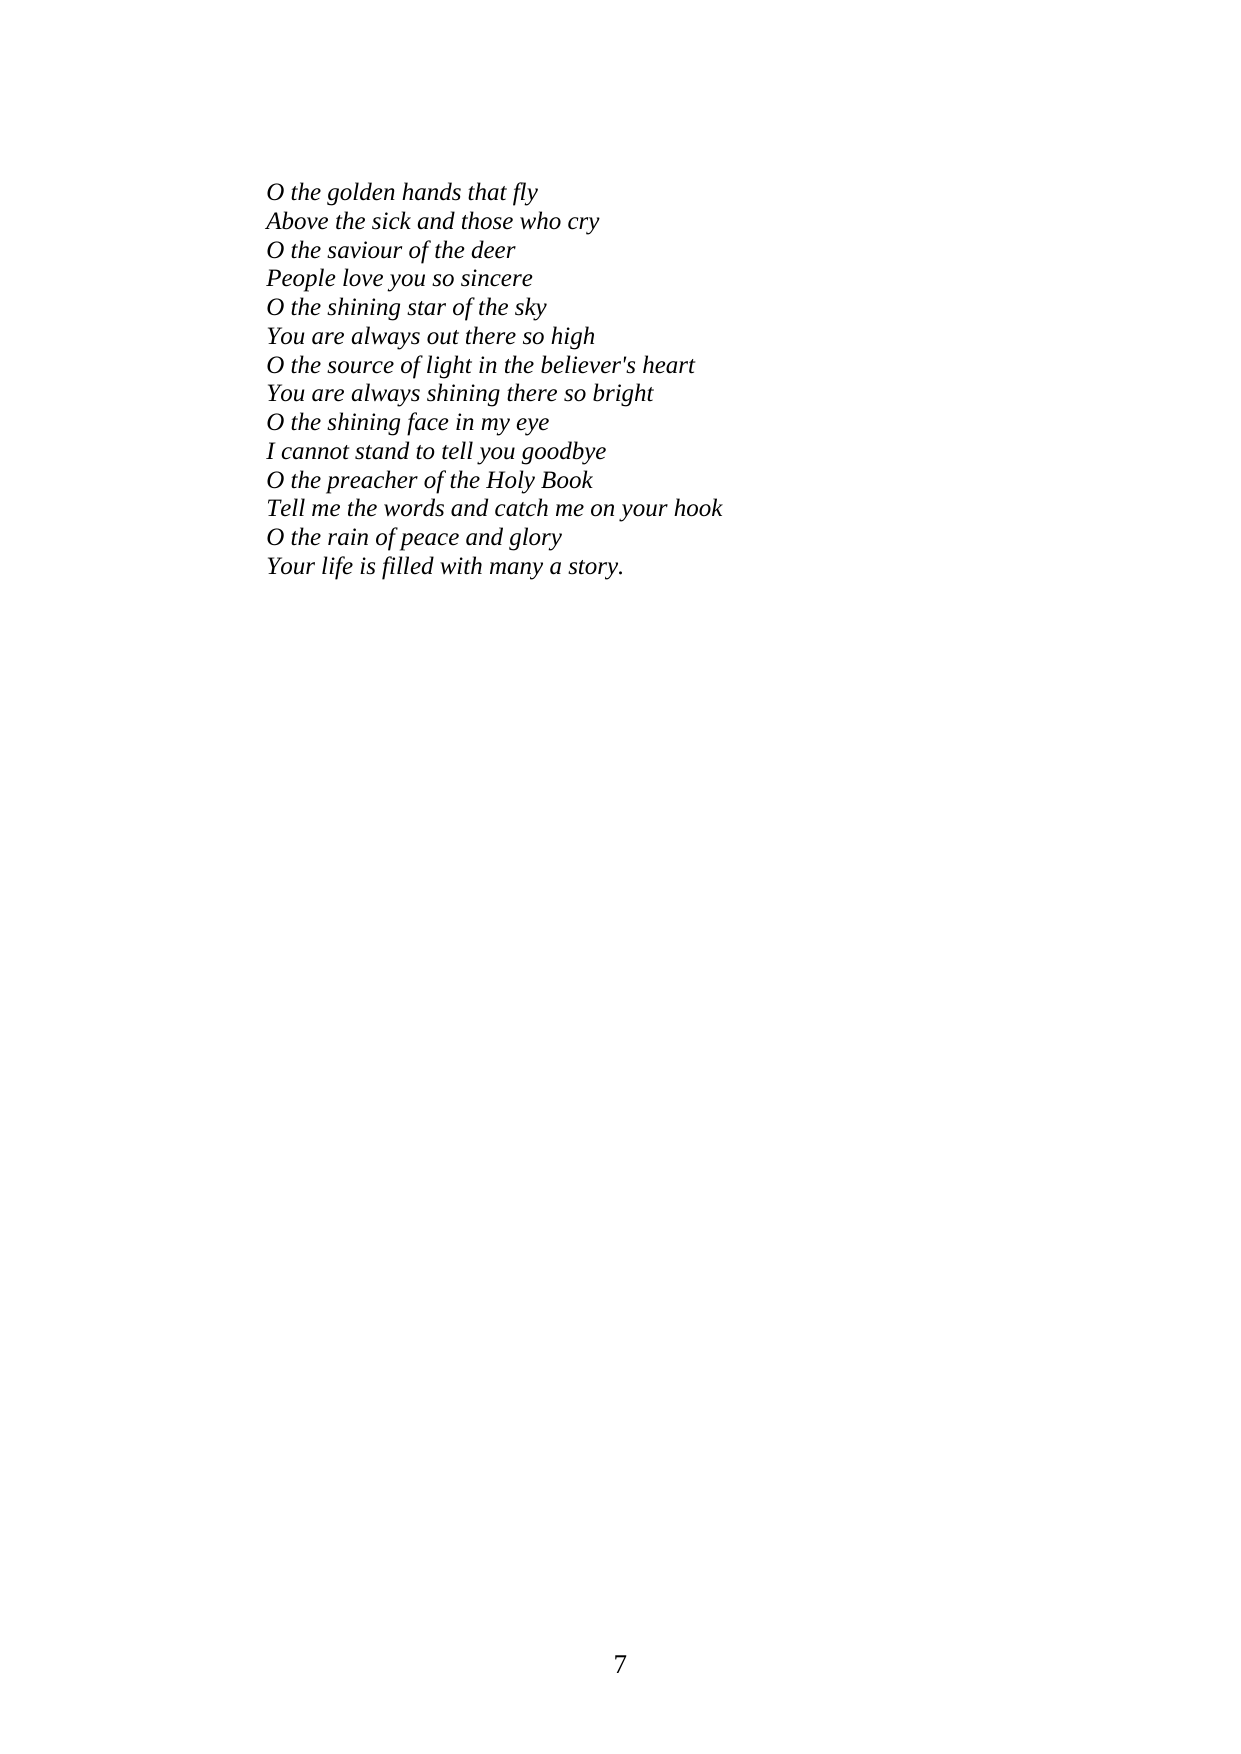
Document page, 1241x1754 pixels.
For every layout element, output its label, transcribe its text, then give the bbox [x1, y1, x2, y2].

text O the preacher of the Holy Book [236, 465, 1004, 493]
text O the shining face in my eye [236, 407, 1004, 436]
text O the rain of peace and glory [236, 522, 1004, 551]
text O the shining star of the sky [236, 292, 1004, 321]
text You are always out there so high [236, 321, 1004, 350]
text Above the sick and those who cry [236, 206, 1004, 235]
text You are always shining there so bright [236, 378, 1004, 407]
text O the golden hands that fly [236, 177, 1004, 206]
text People love you so sincere [236, 263, 1004, 292]
text O the source of light in the believer's heart [236, 350, 1004, 378]
text O the saviour of the deer [236, 235, 1004, 263]
text Tell me the words and catch me on your hook [236, 493, 1004, 522]
text Your life is filled with many a story. [236, 551, 1004, 580]
text I cannot stand to tell you goodbye [236, 436, 1004, 465]
